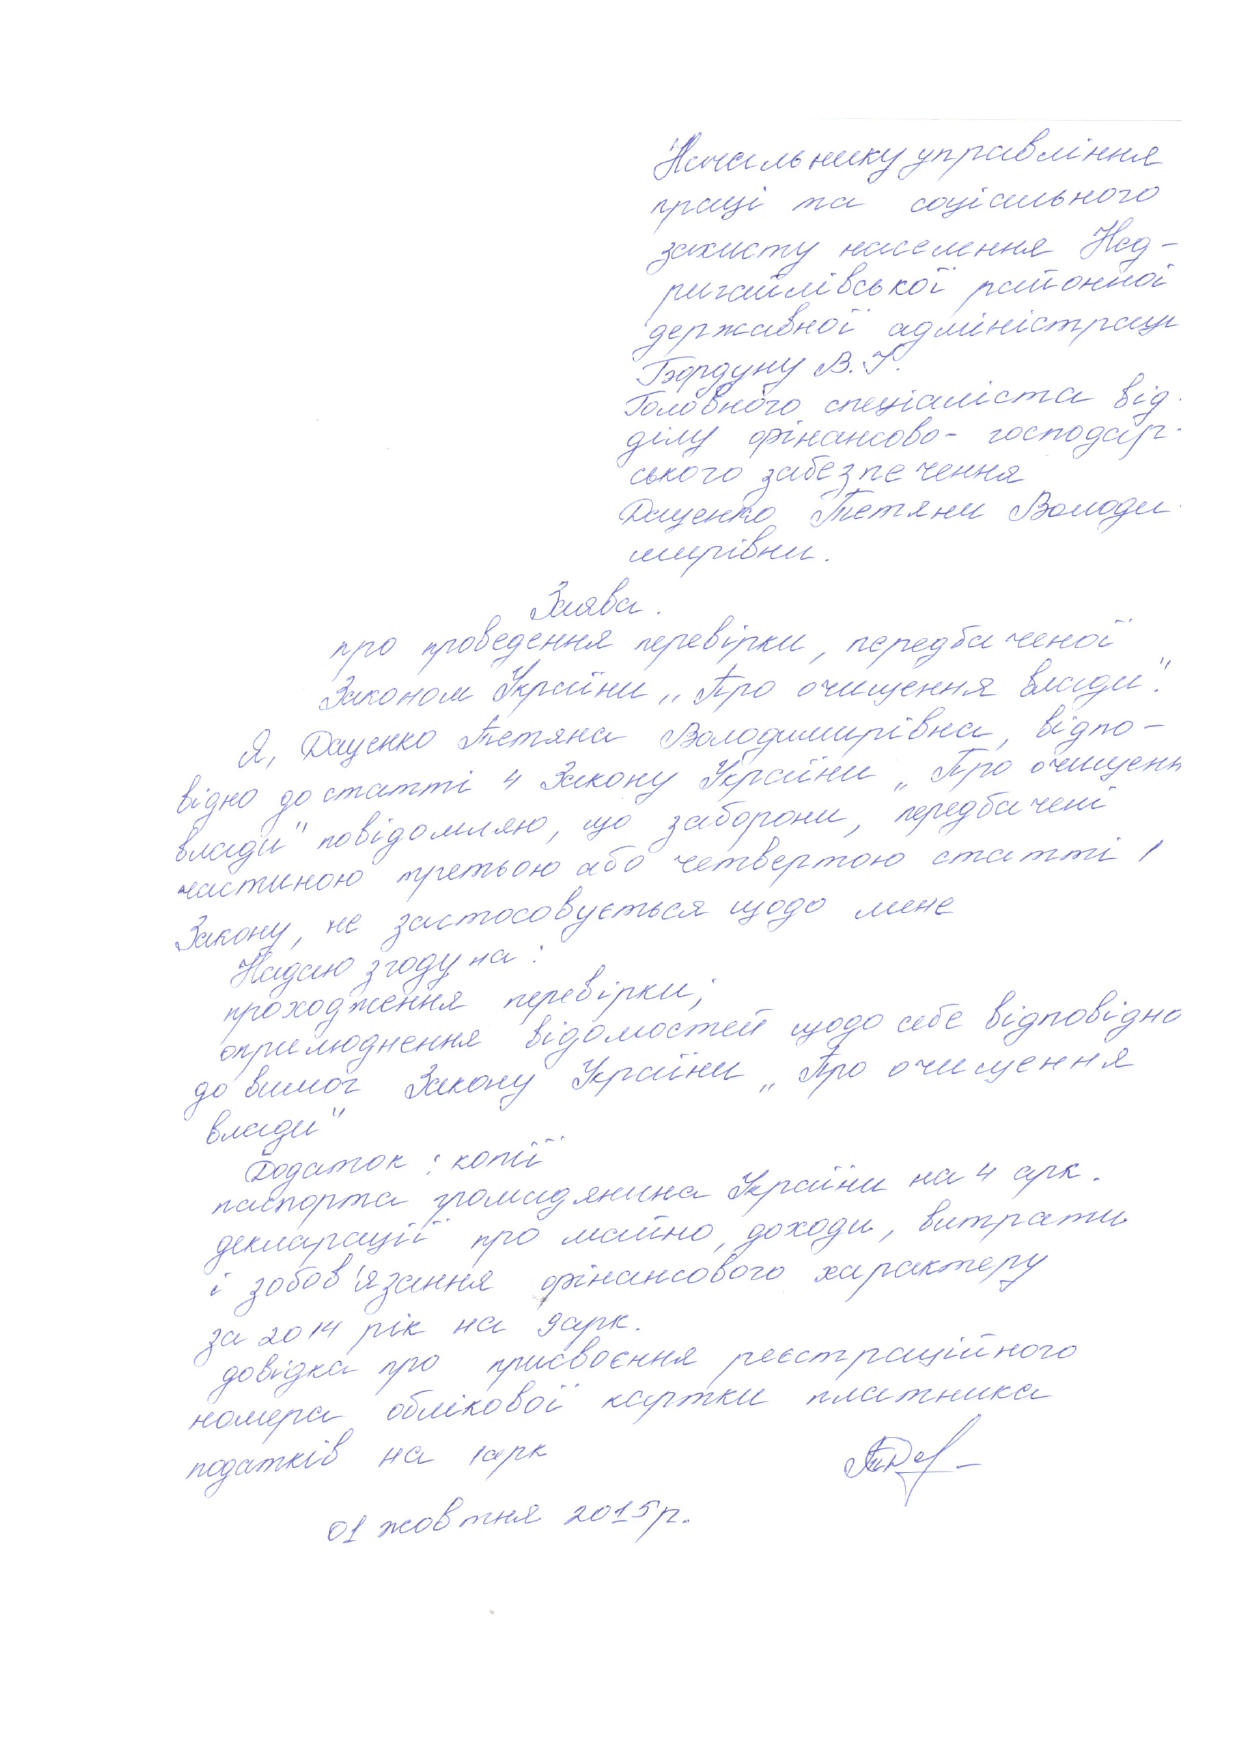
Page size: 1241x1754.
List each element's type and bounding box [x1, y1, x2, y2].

picture [88, 118, 1182, 1636]
